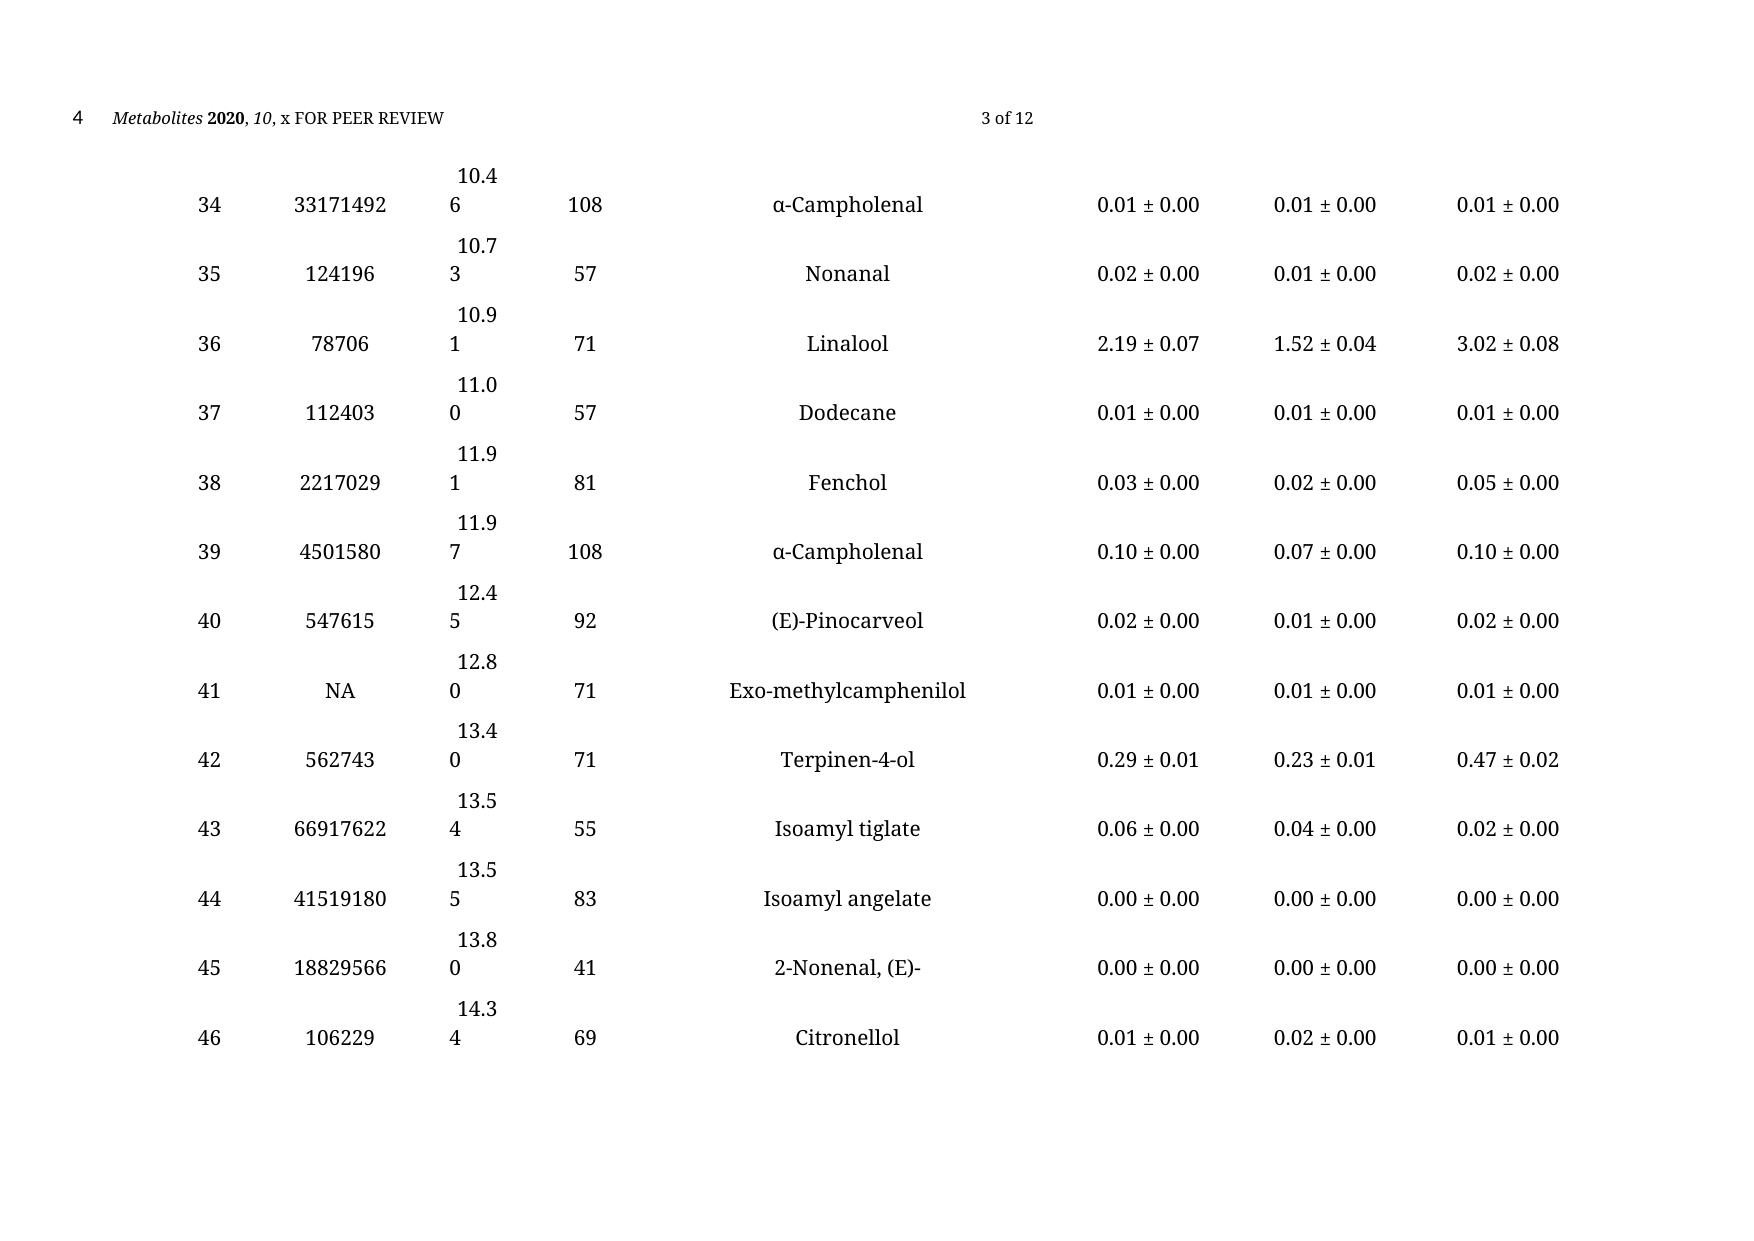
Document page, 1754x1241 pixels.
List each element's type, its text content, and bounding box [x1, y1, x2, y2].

table_cell 92 [512, 578, 614, 647]
table_cell 41 [137, 647, 238, 717]
table_cell 13.54 [398, 786, 512, 855]
table_cell 38 [137, 439, 238, 508]
table_cell 42 [137, 717, 238, 786]
table_cell Linalool [614, 300, 1037, 370]
table_cell (E)-Pinocarveol [614, 578, 1037, 647]
table_cell Terpinen-4-ol [614, 717, 1037, 786]
table_cell 43 [137, 786, 238, 855]
table_cell Citronellol [614, 994, 1037, 1063]
table_cell 10.91 [398, 300, 512, 370]
table_cell 0.01 ± 0.00 [1216, 370, 1390, 439]
table_cell 35 [137, 231, 238, 300]
table_cell 562743 [238, 717, 398, 786]
table_cell 0.29 ± 0.01 [1037, 717, 1216, 786]
table_cell 2-Nonenal, (E)- [614, 925, 1037, 994]
table_cell 0.01 ± 0.00 [1390, 370, 1582, 439]
table_cell 13.55 [398, 855, 512, 925]
table_cell 4501580 [238, 509, 398, 578]
table_cell 41 [512, 925, 614, 994]
table_cell 0.00 ± 0.00 [1037, 855, 1216, 925]
table_cell 106229 [238, 994, 398, 1063]
table_cell 0.47 ± 0.02 [1390, 717, 1582, 786]
table_cell 46 [137, 994, 238, 1063]
table_cell 14.34 [398, 994, 512, 1063]
table_cell 34 [137, 162, 238, 231]
table_cell 81 [512, 439, 614, 508]
table_cell 0.01 ± 0.00 [1216, 231, 1390, 300]
table_cell 0.00 ± 0.00 [1216, 855, 1390, 925]
table_cell 69 [512, 994, 614, 1063]
table_cell 0.03 ± 0.00 [1037, 439, 1216, 508]
table_cell 0.01 ± 0.00 [1037, 162, 1216, 231]
table_cell 11.91 [398, 439, 512, 508]
table_cell 2.19 ± 0.07 [1037, 300, 1216, 370]
table_cell NA [238, 647, 398, 717]
table_cell Isoamyl tiglate [614, 786, 1037, 855]
table_cell 0.00 ± 0.00 [1390, 925, 1582, 994]
table_cell Exo-methylcamphenilol [614, 647, 1037, 717]
table_cell 0.00 ± 0.00 [1390, 855, 1582, 925]
table_cell 39 [137, 509, 238, 578]
table_cell 66917622 [238, 786, 398, 855]
table_cell 108 [512, 162, 614, 231]
table_cell 0.02 ± 0.00 [1390, 231, 1582, 300]
table_cell 36 [137, 300, 238, 370]
table_cell 0.00 ± 0.00 [1216, 925, 1390, 994]
table_cell 0.01 ± 0.00 [1390, 162, 1582, 231]
table_cell 0.02 ± 0.00 [1390, 578, 1582, 647]
table_cell 0.10 ± 0.00 [1390, 509, 1582, 578]
table_cell 108 [512, 509, 614, 578]
table_cell 33171492 [238, 162, 398, 231]
table_cell 124196 [238, 231, 398, 300]
table_cell 0.01 ± 0.00 [1390, 647, 1582, 717]
table_cell 57 [512, 231, 614, 300]
table_cell 37 [137, 370, 238, 439]
table_cell 0.01 ± 0.00 [1216, 162, 1390, 231]
table_cell 0.06 ± 0.00 [1037, 786, 1216, 855]
table_cell α-Campholenal [614, 162, 1037, 231]
table_cell 71 [512, 647, 614, 717]
table_cell 547615 [238, 578, 398, 647]
table_cell α-Campholenal [614, 509, 1037, 578]
table_cell 12.80 [398, 647, 512, 717]
table_cell 0.02 ± 0.00 [1037, 231, 1216, 300]
table_cell 45 [137, 925, 238, 994]
table_cell 0.23 ± 0.01 [1216, 717, 1390, 786]
table_cell 12.45 [398, 578, 512, 647]
table_cell 0.01 ± 0.00 [1037, 647, 1216, 717]
table_cell 0.02 ± 0.00 [1216, 439, 1390, 508]
table_cell 0.01 ± 0.00 [1037, 994, 1216, 1063]
table_cell 71 [512, 717, 614, 786]
table_cell 40 [137, 578, 238, 647]
table_cell 41519180 [238, 855, 398, 925]
table_cell Dodecane [614, 370, 1037, 439]
table_cell Isoamyl angelate [614, 855, 1037, 925]
table_cell 0.02 ± 0.00 [1037, 578, 1216, 647]
table_cell 0.05 ± 0.00 [1390, 439, 1582, 508]
table_cell 83 [512, 855, 614, 925]
table_cell 10.46 [398, 162, 512, 231]
table_cell 0.00 ± 0.00 [1037, 925, 1216, 994]
table_cell 0.01 ± 0.00 [1216, 647, 1390, 717]
table_cell 13.80 [398, 925, 512, 994]
table_cell 57 [512, 370, 614, 439]
table_cell 0.01 ± 0.00 [1390, 994, 1582, 1063]
table_cell Fenchol [614, 439, 1037, 508]
table_cell 0.04 ± 0.00 [1216, 786, 1390, 855]
table_cell 112403 [238, 370, 398, 439]
table_cell 3.02 ± 0.08 [1390, 300, 1582, 370]
table_cell 78706 [238, 300, 398, 370]
table_cell 13.40 [398, 717, 512, 786]
table_cell 55 [512, 786, 614, 855]
table_cell 18829566 [238, 925, 398, 994]
table_cell 2217029 [238, 439, 398, 508]
table_cell 0.10 ± 0.00 [1037, 509, 1216, 578]
table_cell 10.73 [398, 231, 512, 300]
table_cell 11.97 [398, 509, 512, 578]
table_cell 11.00 [398, 370, 512, 439]
table_cell 0.02 ± 0.00 [1216, 994, 1390, 1063]
table_cell 0.07 ± 0.00 [1216, 509, 1390, 578]
table_cell 44 [137, 855, 238, 925]
table_cell 0.02 ± 0.00 [1390, 786, 1582, 855]
table_cell 0.01 ± 0.00 [1037, 370, 1216, 439]
table_cell 71 [512, 300, 614, 370]
table_cell 1.52 ± 0.04 [1216, 300, 1390, 370]
table_cell Nonanal [614, 231, 1037, 300]
table_cell 0.01 ± 0.00 [1216, 578, 1390, 647]
